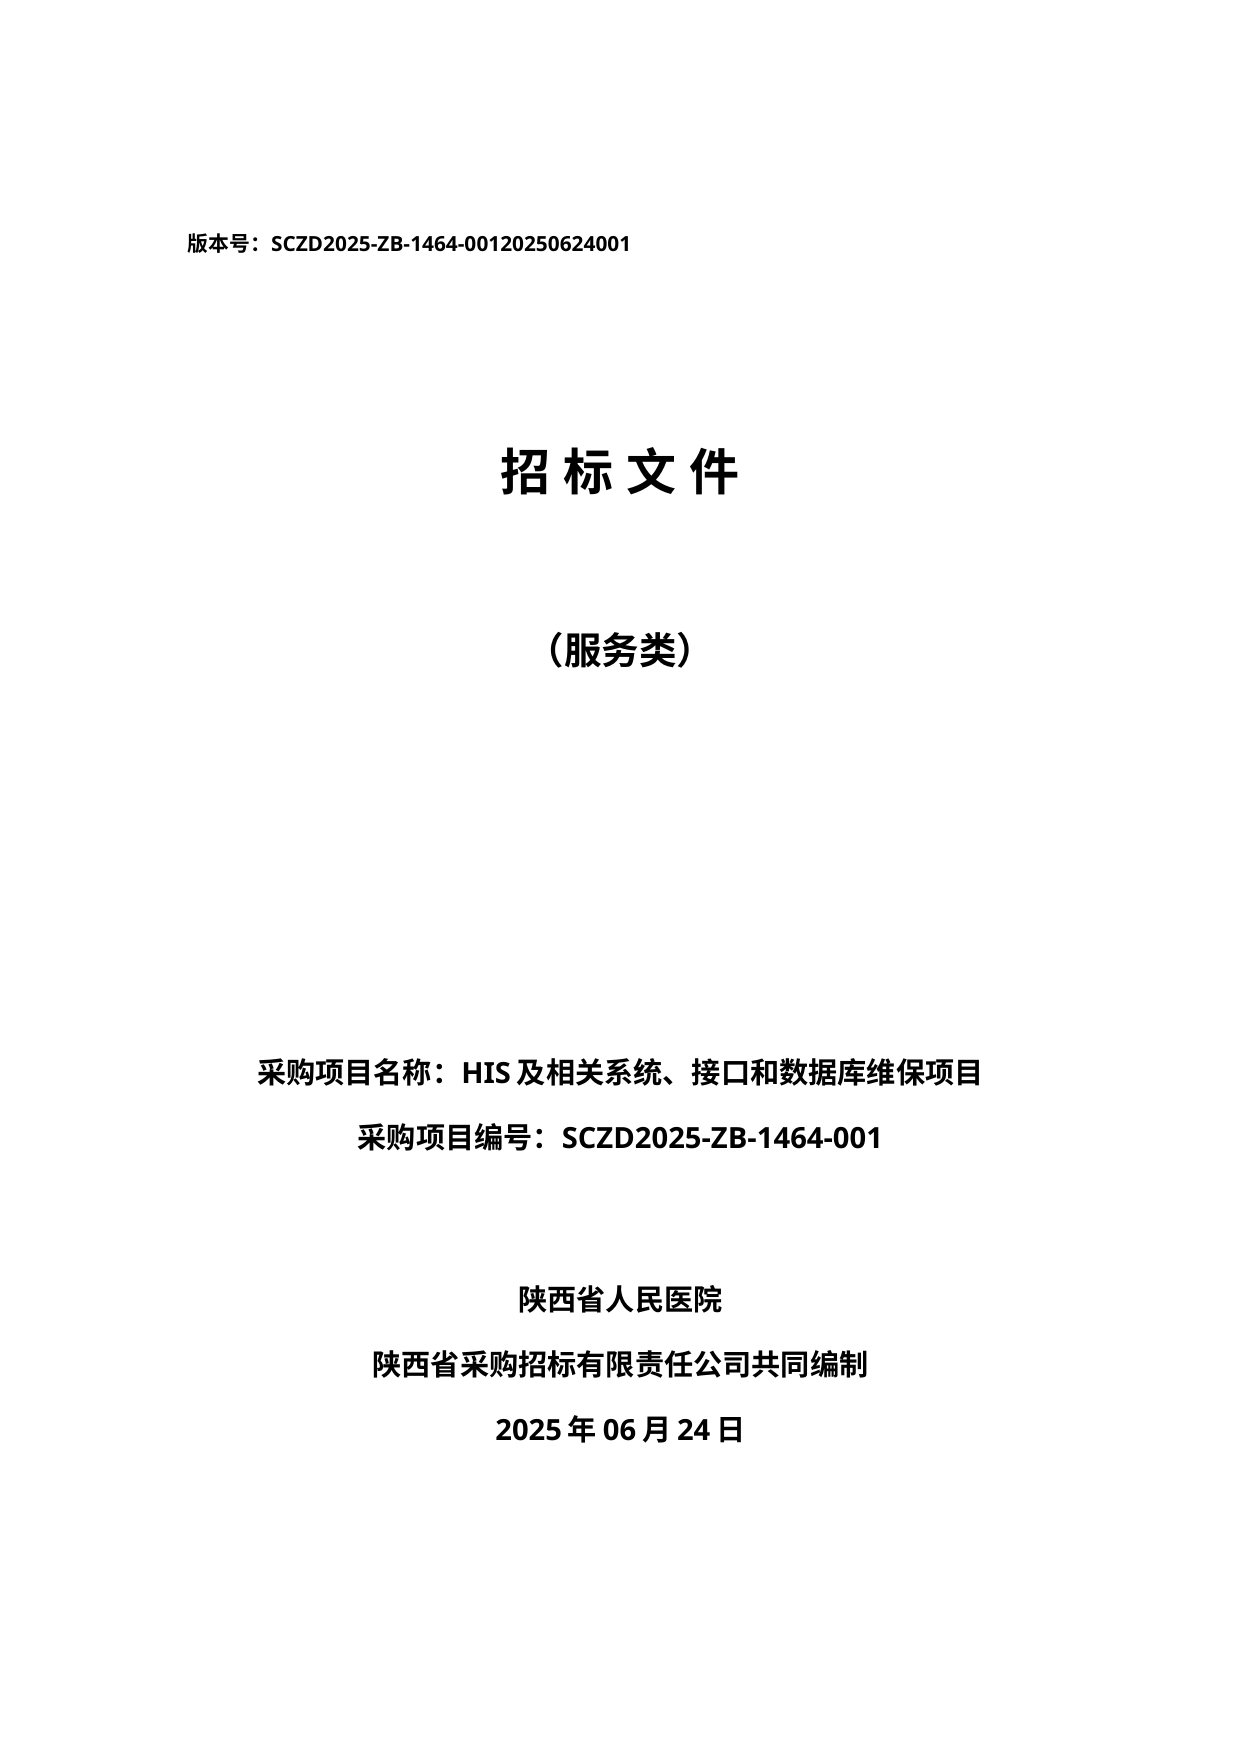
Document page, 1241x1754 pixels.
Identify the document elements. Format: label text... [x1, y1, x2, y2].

text 2025年06月24日 [187, 1397, 1053, 1462]
text 招 标 文 件 [187, 422, 1053, 617]
text 采购项目名称：HIS及相关系统、接口和数据库维保项目 [187, 1039, 1053, 1104]
text 版本号：SCZD2025-ZB-1464-00120250624001 [187, 227, 1053, 422]
text （服务类） [187, 617, 1053, 1039]
text 陕西省采购招标有限责任公司共同编制 [187, 1332, 1053, 1397]
text 陕西省人民医院 [187, 1267, 1053, 1332]
text 采购项目编号：SCZD2025-ZB-1464-001 [187, 1104, 1053, 1267]
